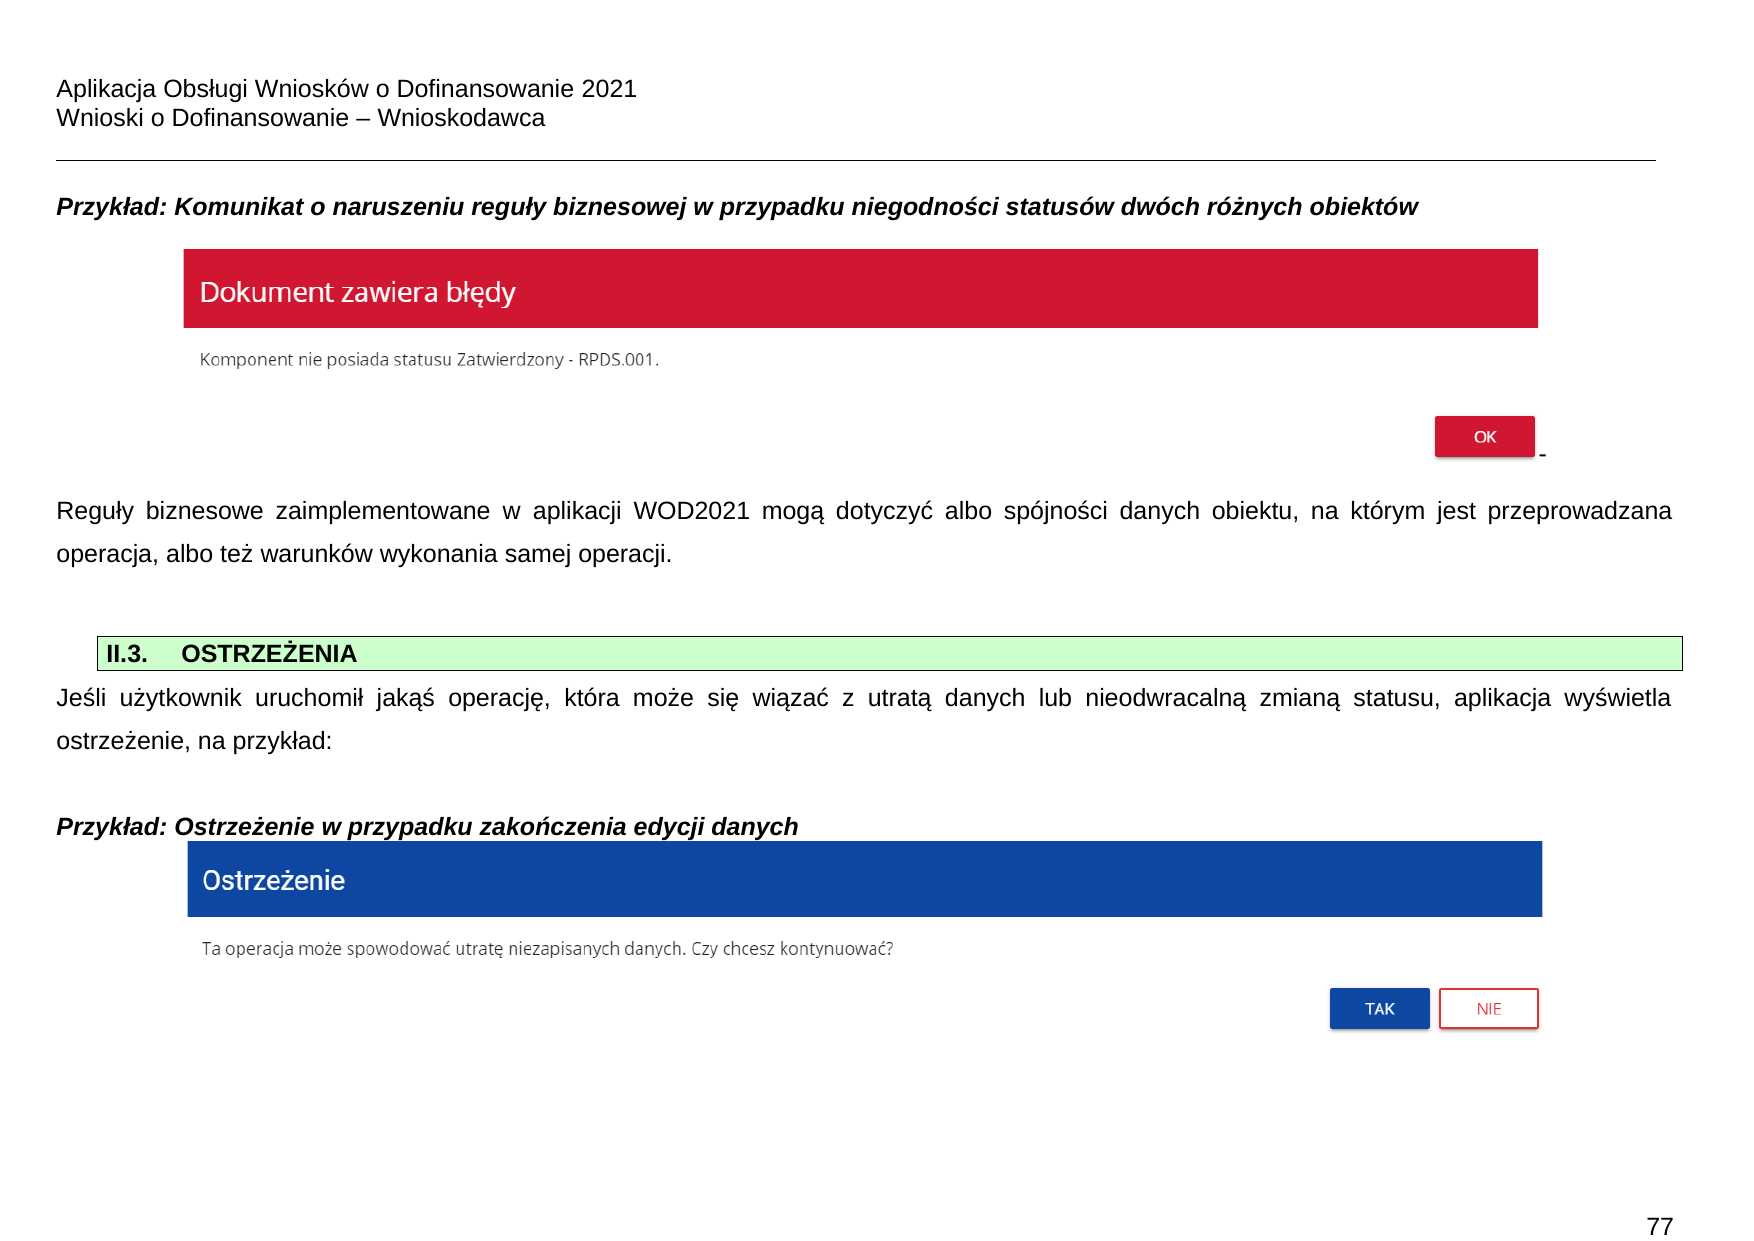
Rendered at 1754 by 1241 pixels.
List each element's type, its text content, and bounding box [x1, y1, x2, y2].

text Reguły biznesowe zaimplementowane w aplikacji WOD2021 mogą dotyczyć albo spójności danych obiektu, na którym jest przeprowadzana operacja, albo też warunków wykonania samej operacji. [56, 496, 1674, 568]
text Przykład: Ostrzeżenie w przypadku zakończenia edycji danych [56, 812, 1674, 841]
picture [187, 841, 1543, 1034]
text Przykład: Komunikat o naruszeniu reguły biznesowej w przypadku niegodności statusów dwóch różnych obiektów [56, 192, 1674, 221]
text Jeśli użytkownik uruchomił jakąś operację, która może się wiązać z utratą danych lub nieodwracalną zmianą statusu, aplikacja wyświetla ostrzeżenie, na przykład: [56, 683, 1674, 755]
subtitle OSTRZEŻENIA [98, 637, 1682, 670]
picture [183, 249, 1539, 462]
